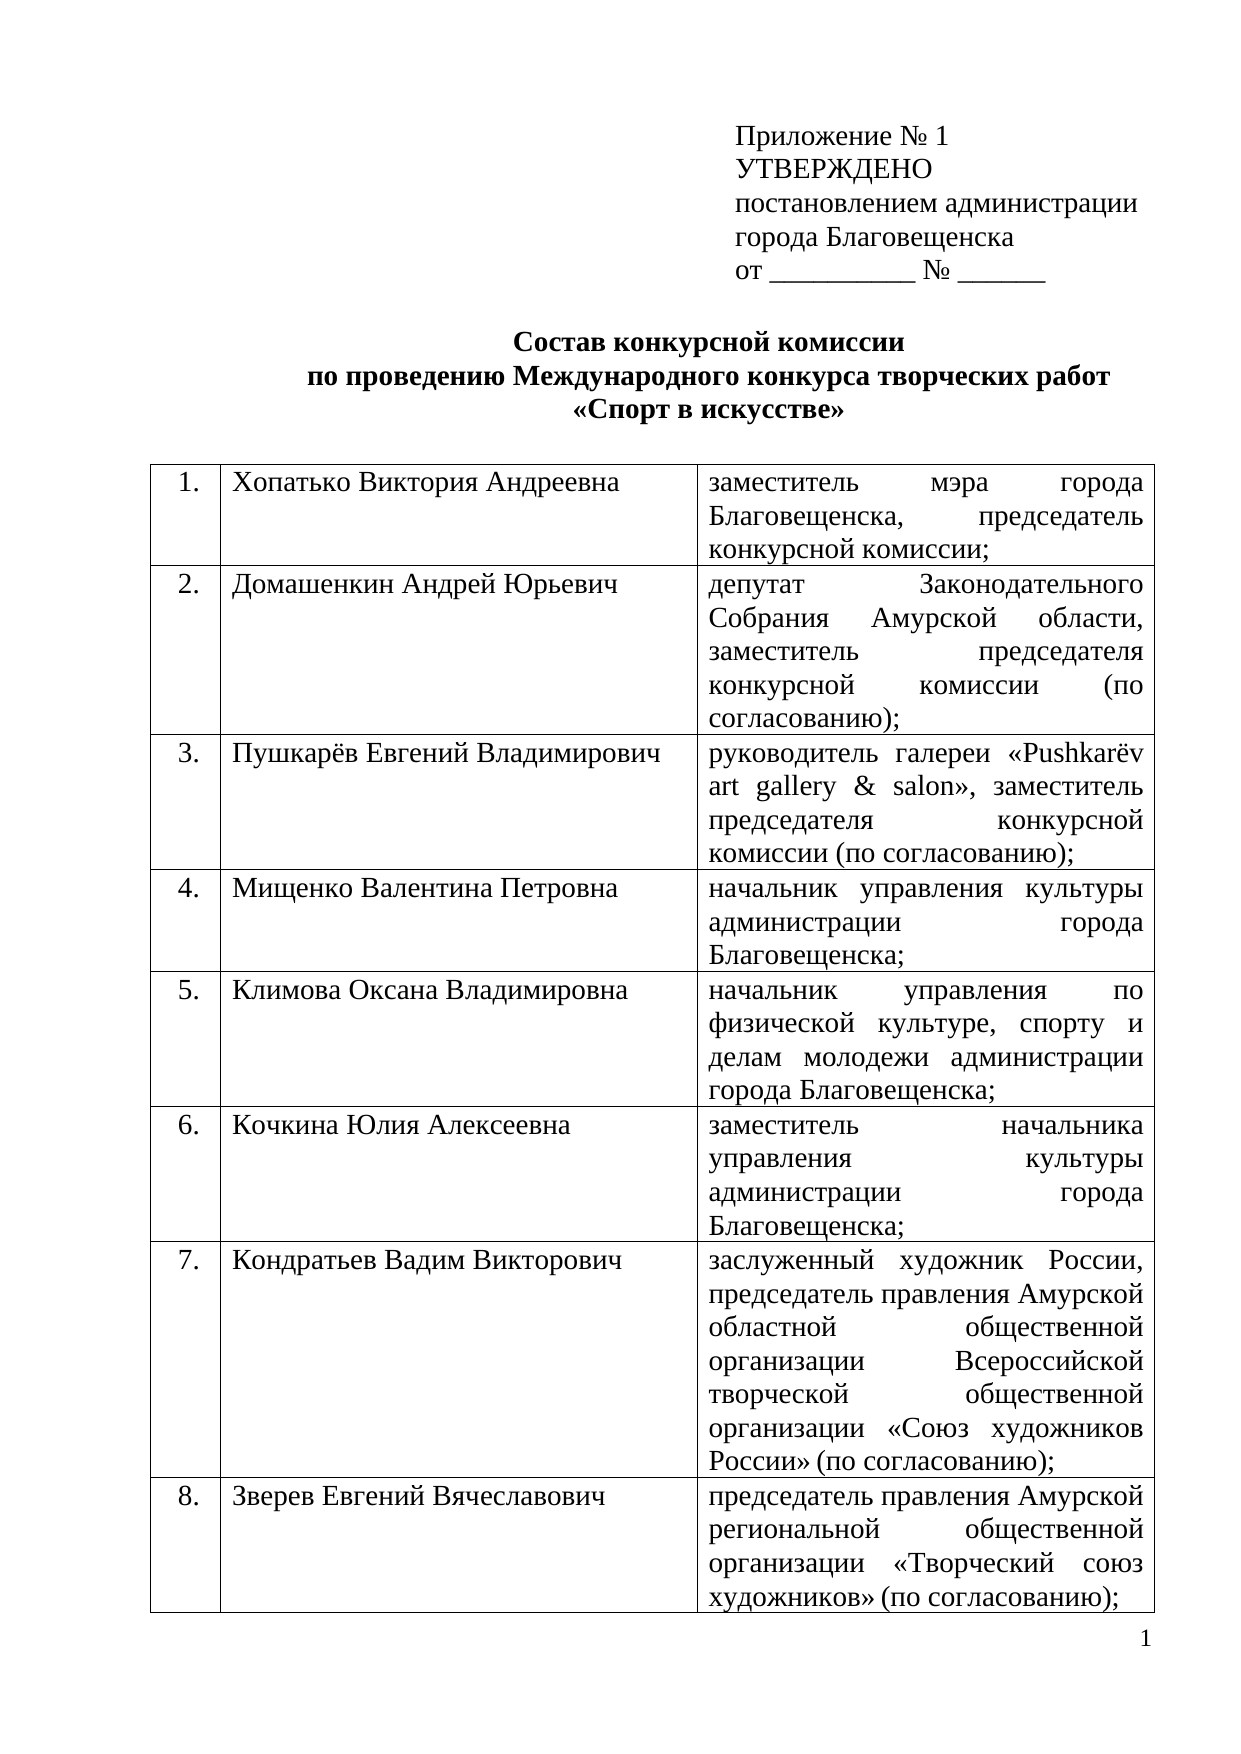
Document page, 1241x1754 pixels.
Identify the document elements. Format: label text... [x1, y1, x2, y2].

table_cell [151, 1107, 220, 1241]
table_header Хопатько Виктория Андреевна [221, 465, 697, 565]
text по проведению Международного конкурса творческих работ [177, 358, 1181, 391]
table_cell начальник управления культуры администрации города Благовещенска; [698, 870, 1154, 971]
table_cell [151, 972, 220, 1106]
table_cell начальник управления по физической культуре, спорту и делам молодежи администрации города Благовещенска; [698, 972, 1154, 1106]
table_cell [151, 735, 220, 869]
table_cell Зверев Евгений Вячеславович [221, 1478, 697, 1612]
table_cell заместитель начальника управления культуры администрации города Благовещенска; [698, 1107, 1154, 1241]
table_cell заслуженный художник России, председатель правления Амурской областной общественной организации Всероссийской творческой общественной организации «Союз художников России» (по согласованию); [698, 1242, 1154, 1477]
table_cell Мищенко Валентина Петровна [221, 870, 697, 971]
text «Спорт в искусстве» [177, 391, 1181, 425]
table_header заместитель мэра города Благовещенска, председатель конкурсной комиссии; [698, 465, 1154, 565]
table_cell [151, 1478, 220, 1612]
text Состав конкурсной комиссии [177, 324, 1181, 358]
table_cell Кочкина Юлия Алексеевна [221, 1107, 697, 1241]
table_cell руководитель галереи «Pushkarёv art gallery & salon», заместитель председателя конкурсной комиссии (по согласованию); [698, 735, 1154, 869]
table_cell председатель правления Амурской региональной общественной организации «Творческий союз художников» (по согласованию); [698, 1478, 1154, 1612]
table_header Приложение № 1 УТВЕРЖДЕНО постановлением администрации города Благовещенска от __________ № ______ [724, 118, 1181, 286]
table_cell Кондратьев Вадим Викторович [221, 1242, 697, 1477]
table_header [151, 465, 220, 565]
table_cell [151, 870, 220, 971]
table_cell [151, 1242, 220, 1477]
table_cell Пушкарёв Евгений Владимирович [221, 735, 697, 869]
table_cell Климова Оксана Владимировна [221, 972, 697, 1106]
table_cell [151, 566, 220, 734]
table_cell Домашенкин Андрей Юрьевич [221, 566, 697, 734]
table_cell депутат Законодательного Собрания Амурской области, заместитель председателя конкурсной комиссии (по согласованию); [698, 566, 1154, 734]
